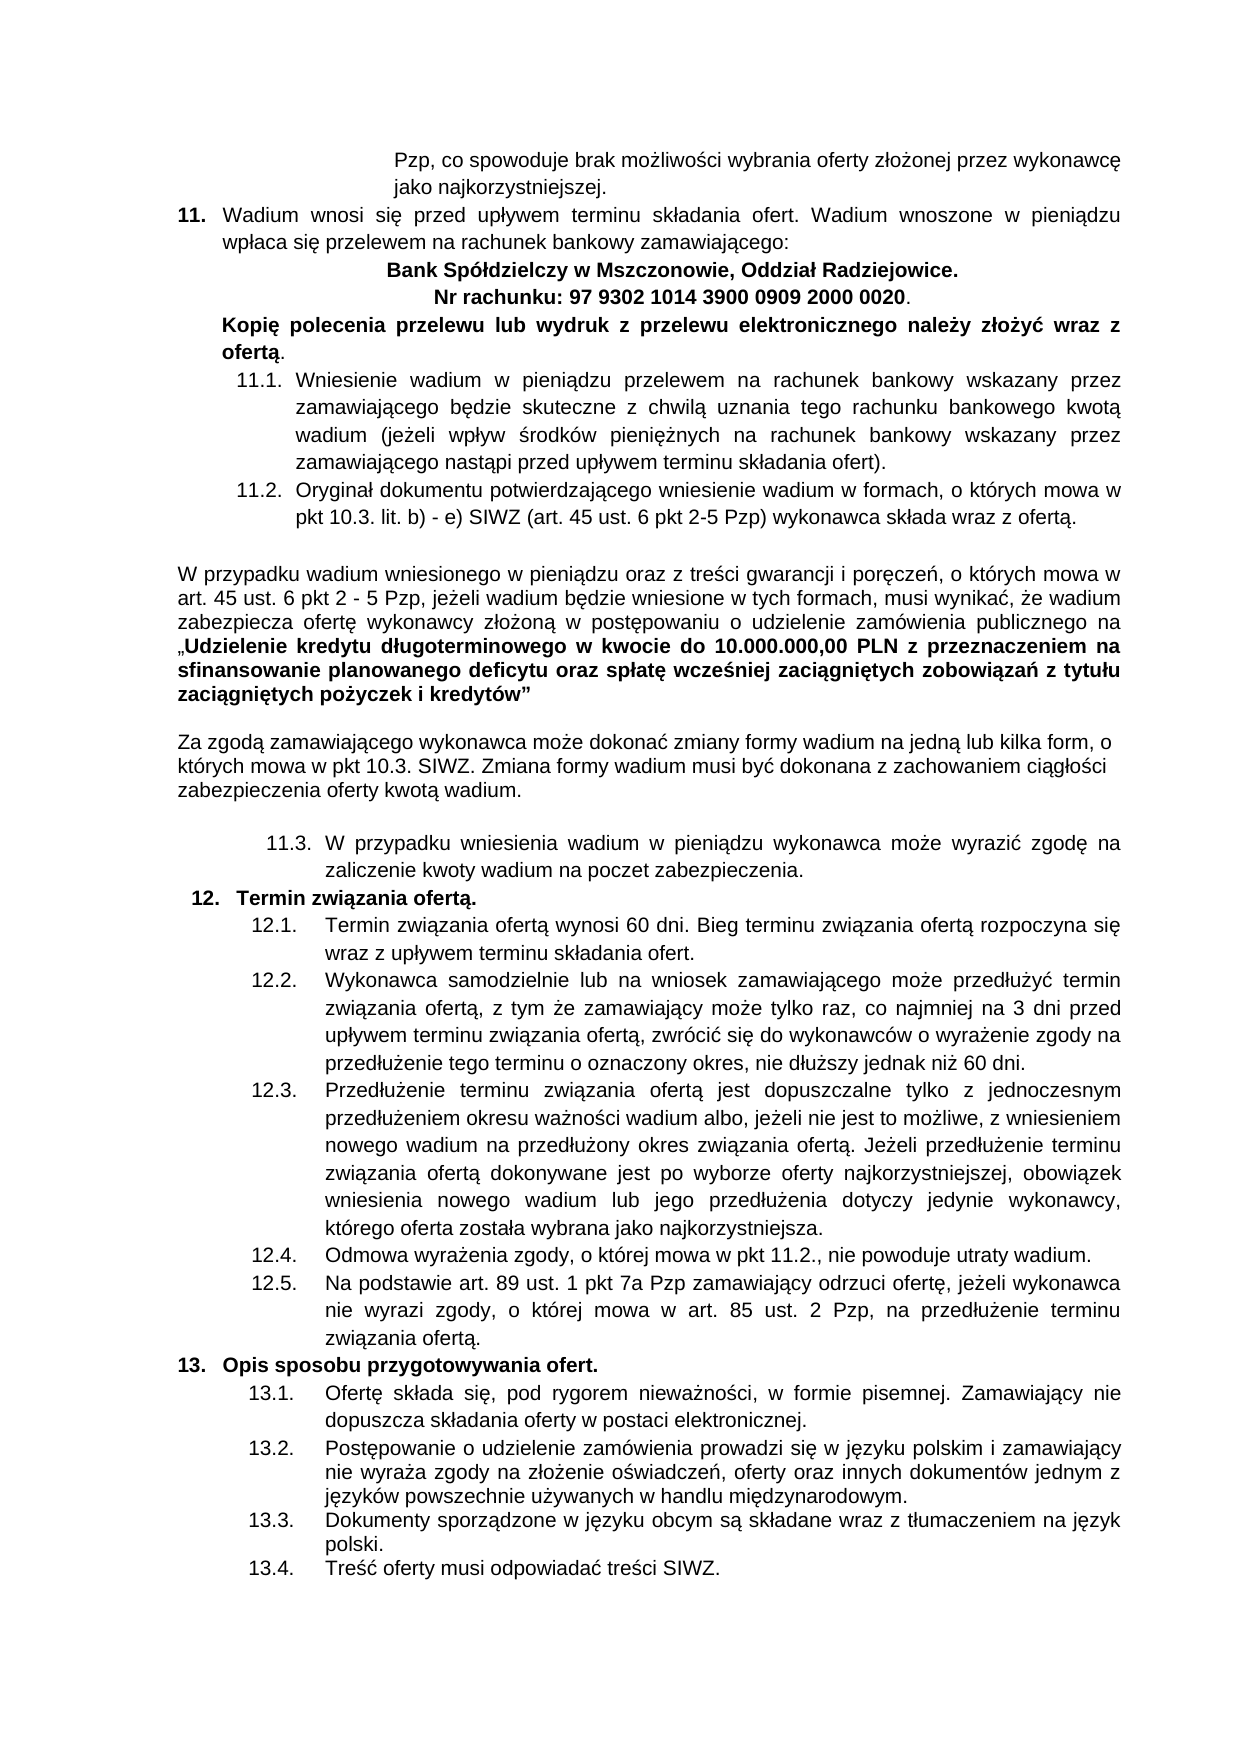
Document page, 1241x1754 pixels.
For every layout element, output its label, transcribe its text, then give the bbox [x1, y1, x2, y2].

list Ofertę składa się, pod rygorem nieważności, w formie pisemnej. Zamawiający nie dopuszcza składania oferty w postaci elektronicznej. [248, 1381, 1122, 1432]
text Kopię polecenia przelewu lub wydruk z przelewu elektronicznego należy złożyć wraz z ofertą. [187, 313, 1122, 364]
text Za zgodą zamawiającego wykonawca może dokonać zmiany formy wadium na jedną lub kilka form, o których mowa w pkt 10.3. SIWZ. Zmiana formy wadium musi być dokonana z zachowaniem ciągłości zabezpieczenia oferty kwotą wadium. [177, 729, 1122, 801]
list Wadium wnosi się przed upływem terminu składania ofert. Wadium wnoszone w pieniądzu wpłaca się przelewem na rachunek bankowy zamawiającego: [177, 203, 1122, 254]
text W przypadku wadium wniesionego w pieniądzu oraz z treści gwarancji i poręczeń, o których mowa w art. 45 ust. 6 pkt 2 - 5 Pzp, jeżeli wadium będzie wniesione w tych formach, musi wynikać, że wadium zabezpiecza ofertę wykonawcy złożoną w postępowaniu o udzielenie zamówienia publicznego na „Udzielenie kredytu długoterminowego w kwocie do 10.000.000,00 PLN z przeznaczeniem na sfinansowanie planowanego deficytu oraz spłatę wcześniej zaciągniętych zobowiązań z tytułu zaciągniętych pożyczek i kredytów” [177, 562, 1122, 706]
list Treść oferty musi odpowiadać treści SIWZ. [248, 1555, 1122, 1579]
list Postępowanie o udzielenie zamówienia prowadzi się w języku polskim i zamawiający nie wyraża zgody na złożenie oświadczeń, oferty oraz innych dokumentów jednym z języków powszechnie używanych w handlu międzynarodowym. [248, 1436, 1122, 1507]
list Dokumenty sporządzone w języku obcym są składane wraz z tłumaczeniem na język polski. [248, 1507, 1122, 1555]
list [319, 148, 1122, 199]
list Wykonawca samodzielnie lub na wniosek zamawiającego może przedłużyć termin związania ofertą, z tym że zamawiający może tylko raz, co najmniej na 3 dni przed upływem terminu związania ofertą, zwrócić się do wykonawców o wyrażenie zgody na przedłużenie tego terminu o oznaczony okres, nie dłuższy jednak niż 60 dni. [251, 968, 1122, 1074]
list Wniesienie wadium w pieniądzu przelewem na rachunek bankowy wskazany przez zamawiającego będzie skuteczne z chwilą uznania tego rachunku bankowego kwotą wadium (jeżeli wpływ środków pieniężnych na rachunek bankowy wskazany przez zamawiającego nastąpi przed upływem terminu składania ofert). [236, 368, 1122, 474]
list Termin związania ofertą. [191, 886, 1122, 909]
list Na podstawie art. 89 ust. 1 pkt 7a Pzp zamawiający odrzuci ofertę, jeżeli wykonawca nie wyrazi zgody, o której mowa w art. 85 ust. 2 Pzp, na przedłużenie terminu związania ofertą. [251, 1271, 1122, 1349]
list Odmowa wyrażenia zgody, o której mowa w pkt 11.2., nie powoduje utraty wadium. [251, 1243, 1122, 1267]
text Bank Spółdzielczy w Mszczonowie, Oddział Radziejowice. [222, 258, 1122, 282]
list Opis sposobu przygotowywania ofert. [177, 1353, 1122, 1377]
list Termin związania ofertą wynosi 60 dni. Bieg terminu związania ofertą rozpoczyna się wraz z upływem terminu składania ofert. [251, 913, 1122, 964]
list Oryginał dokumentu potwierdzającego wniesienie wadium w formach, o których mowa w pkt 10.3. lit. b) - e) SIWZ (art. 45 ust. 6 pkt 2-5 Pzp) wykonawca składa wraz z ofertą. [236, 478, 1122, 529]
text Nr rachunku: 97 9302 1014 3900 0909 2000 0020. [222, 285, 1122, 309]
list W przypadku wniesienia wadium w pieniądzu wykonawca może wyrazić zgodę na zaliczenie kwoty wadium na poczet zabezpieczenia. [266, 831, 1122, 882]
list Przedłużenie terminu związania ofertą jest dopuszczalne tylko z jednoczesnym przedłużeniem okresu ważności wadium albo, jeżeli nie jest to możliwe, z wniesieniem nowego wadium na przedłużony okres związania ofertą. Jeżeli przedłużenie terminu związania ofertą dokonywane jest po wyborze oferty najkorzystniejszej, obowiązek wniesienia nowego wadium lub jego przedłużenia dotyczy jedynie wykonawcy, którego oferta została wybrana jako najkorzystniejsza. [251, 1078, 1122, 1239]
